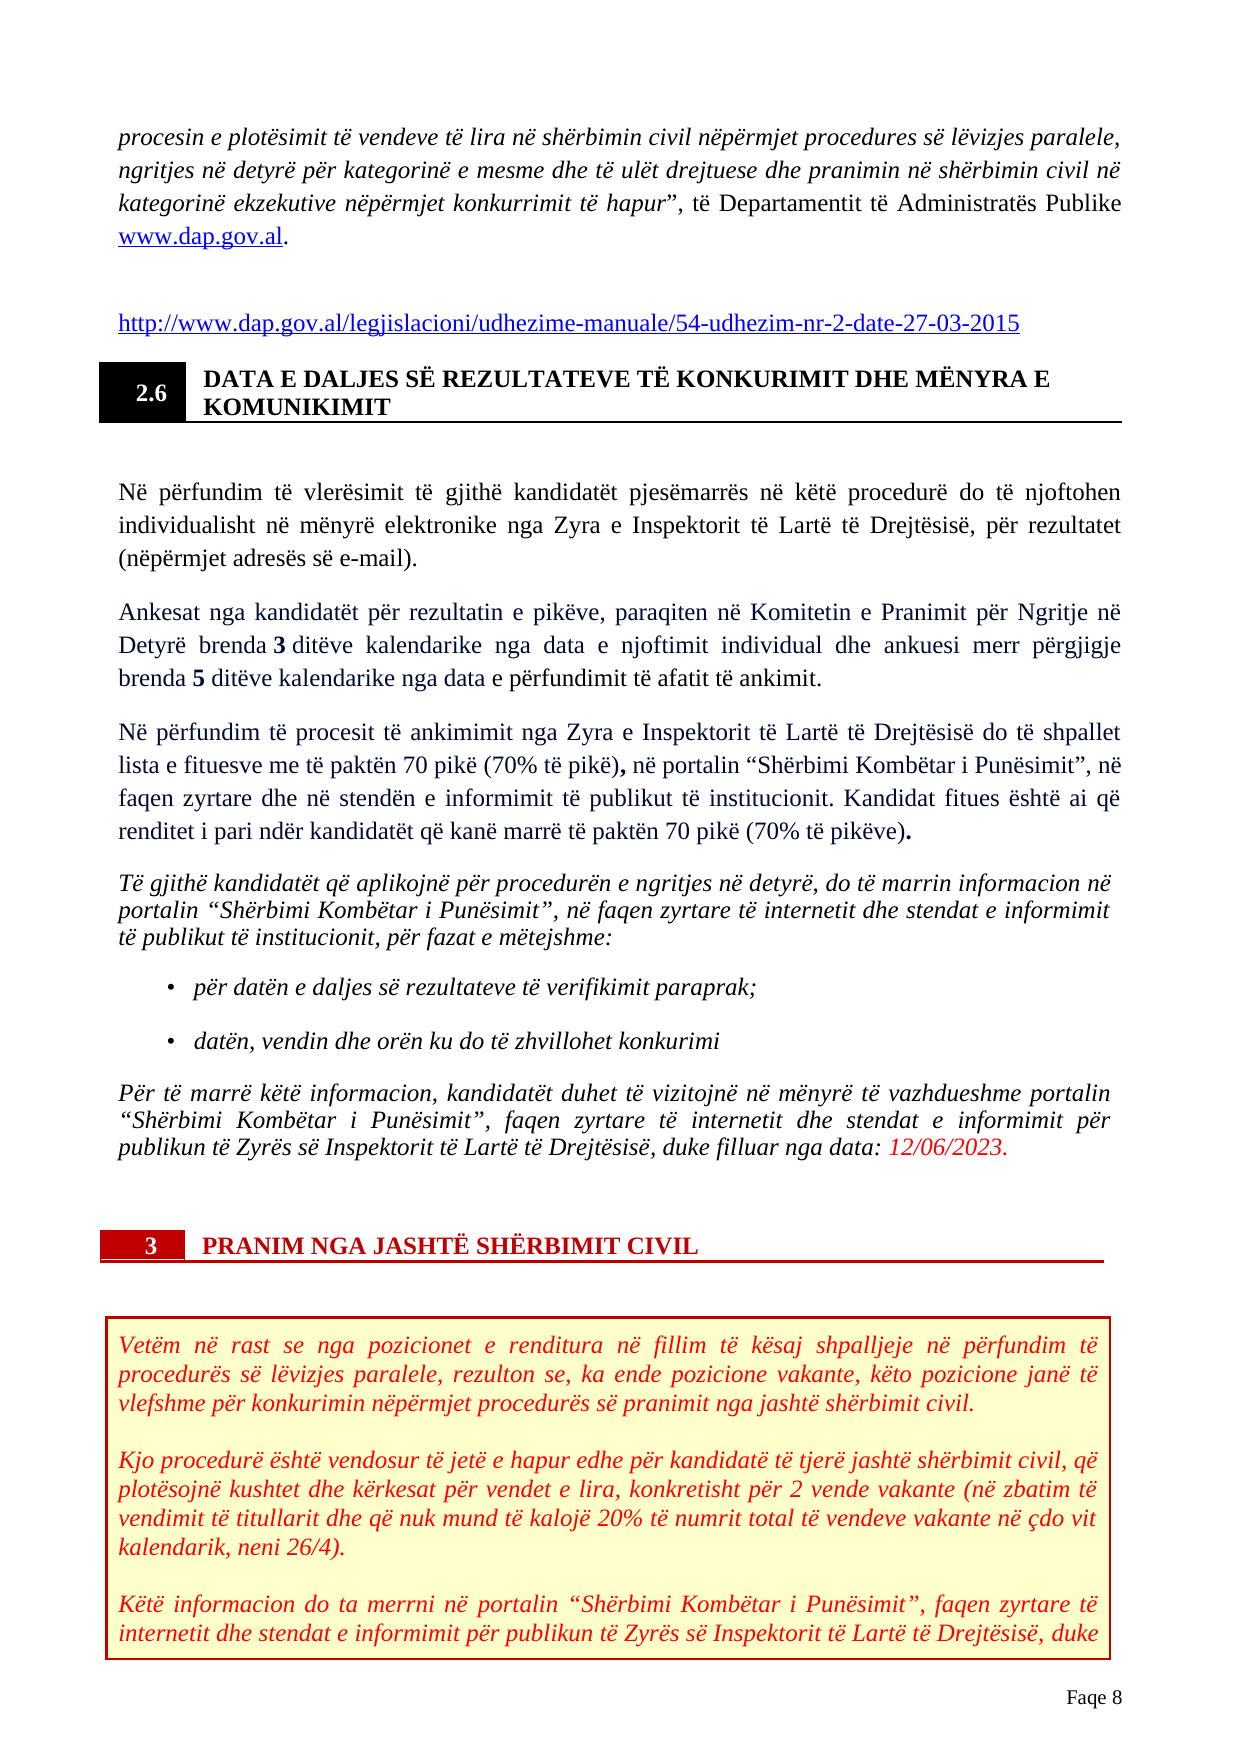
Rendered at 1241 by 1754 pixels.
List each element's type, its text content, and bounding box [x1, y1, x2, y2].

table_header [108, 1319, 1109, 1658]
text • për datën e daljes së rezultateve të verifikimit paraprak; [166, 972, 1122, 1001]
text Në përfundim të vlerësimit të gjithë kandidatët pjesëmarrës në këtë procedurë do të njoftohen individualisht në mënyrë elektronike nga Zyra e Inspektorit të Lartë të Drejtësisë, për rezultatet (nëpërmjet adresës së e-mail). [118, 477, 1122, 510]
table_header DATA E DALJES SË REZULTATEVE TË KONKURIMIT DHE MËNYRA E KOMUNIKIMIT [186, 362, 1122, 421]
table_header 3 [101, 1231, 184, 1259]
text Të gjithë kandidatët që aplikojnë për procedurën e ngritjes në detyrë, do të marrin informacion në portalin “Shërbimi Kombëtar i Punësimit”, në faqen zyrtare të internetit dhe stendat e informimit të publikut të institucionit, për fazat e mëtejshme: [118, 870, 1111, 951]
text http://www.dap.gov.al/legjislacioni/udhezime-manuale/54-udhezim-nr-2-date-27-03-2015 [118, 275, 1122, 337]
table_header PRANIM NGA JASHTË SHËRBIMIT CIVIL [185, 1230, 1104, 1259]
text Për të marrë këtë informacion, kandidatët duhet të vizitojnë në mënyrë të vazhdueshme portalin “Shërbimi Kombëtar i Punësimit”, faqen zyrtare të internetit dhe stendat e informimit për publikun të Zyrës së Inspektorit të Lartë të Drejtësisë, duke filluar nga data: 12/06/2023. [118, 1080, 1111, 1161]
text Në përfundim të procesit të ankimimit nga Zyra e Inspektorit të Lartë të Drejtësisë do të shpallet lista e fituesve me të paktën 70 pikë (70% të pikë), në portalin “Shërbimi Kombëtar i Punësimit”, në faqen zyrtare dhe në stendën e informimit të publikut të institucionit. Kandidat fitues është ai që renditet i pari ndër kandidatët që kanë marrë të paktën 70 pikë (70% të pikëve). [118, 812, 1122, 845]
text Në përfundim të vlerësimit të gjithë kandidatët pjesëmarrës në këtë procedurë do të njoftohen individualisht në mënyrë elektronike nga Zyra e Inspektorit të Lartë të Drejtësisë, për rezultatet (nëpërmjet adresës së e-mail). [118, 539, 1122, 572]
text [118, 122, 1122, 250]
text • datën, vendin dhe orën ku do të zhvillohet konkurimi [166, 1026, 1122, 1054]
table_header 2.6 [101, 364, 184, 421]
text Ankesat nga kandidatët për rezultatin e pikëve, paraqiten në Komitetin e Pranimit për Ngritje në Detyrë brenda 3 ditëve kalendarike nga data e njoftimit individual dhe ankuesi merr përgjigje brenda 5 ditëve kalendarike nga data e përfundimit të afatit të ankimit. [118, 659, 1122, 692]
